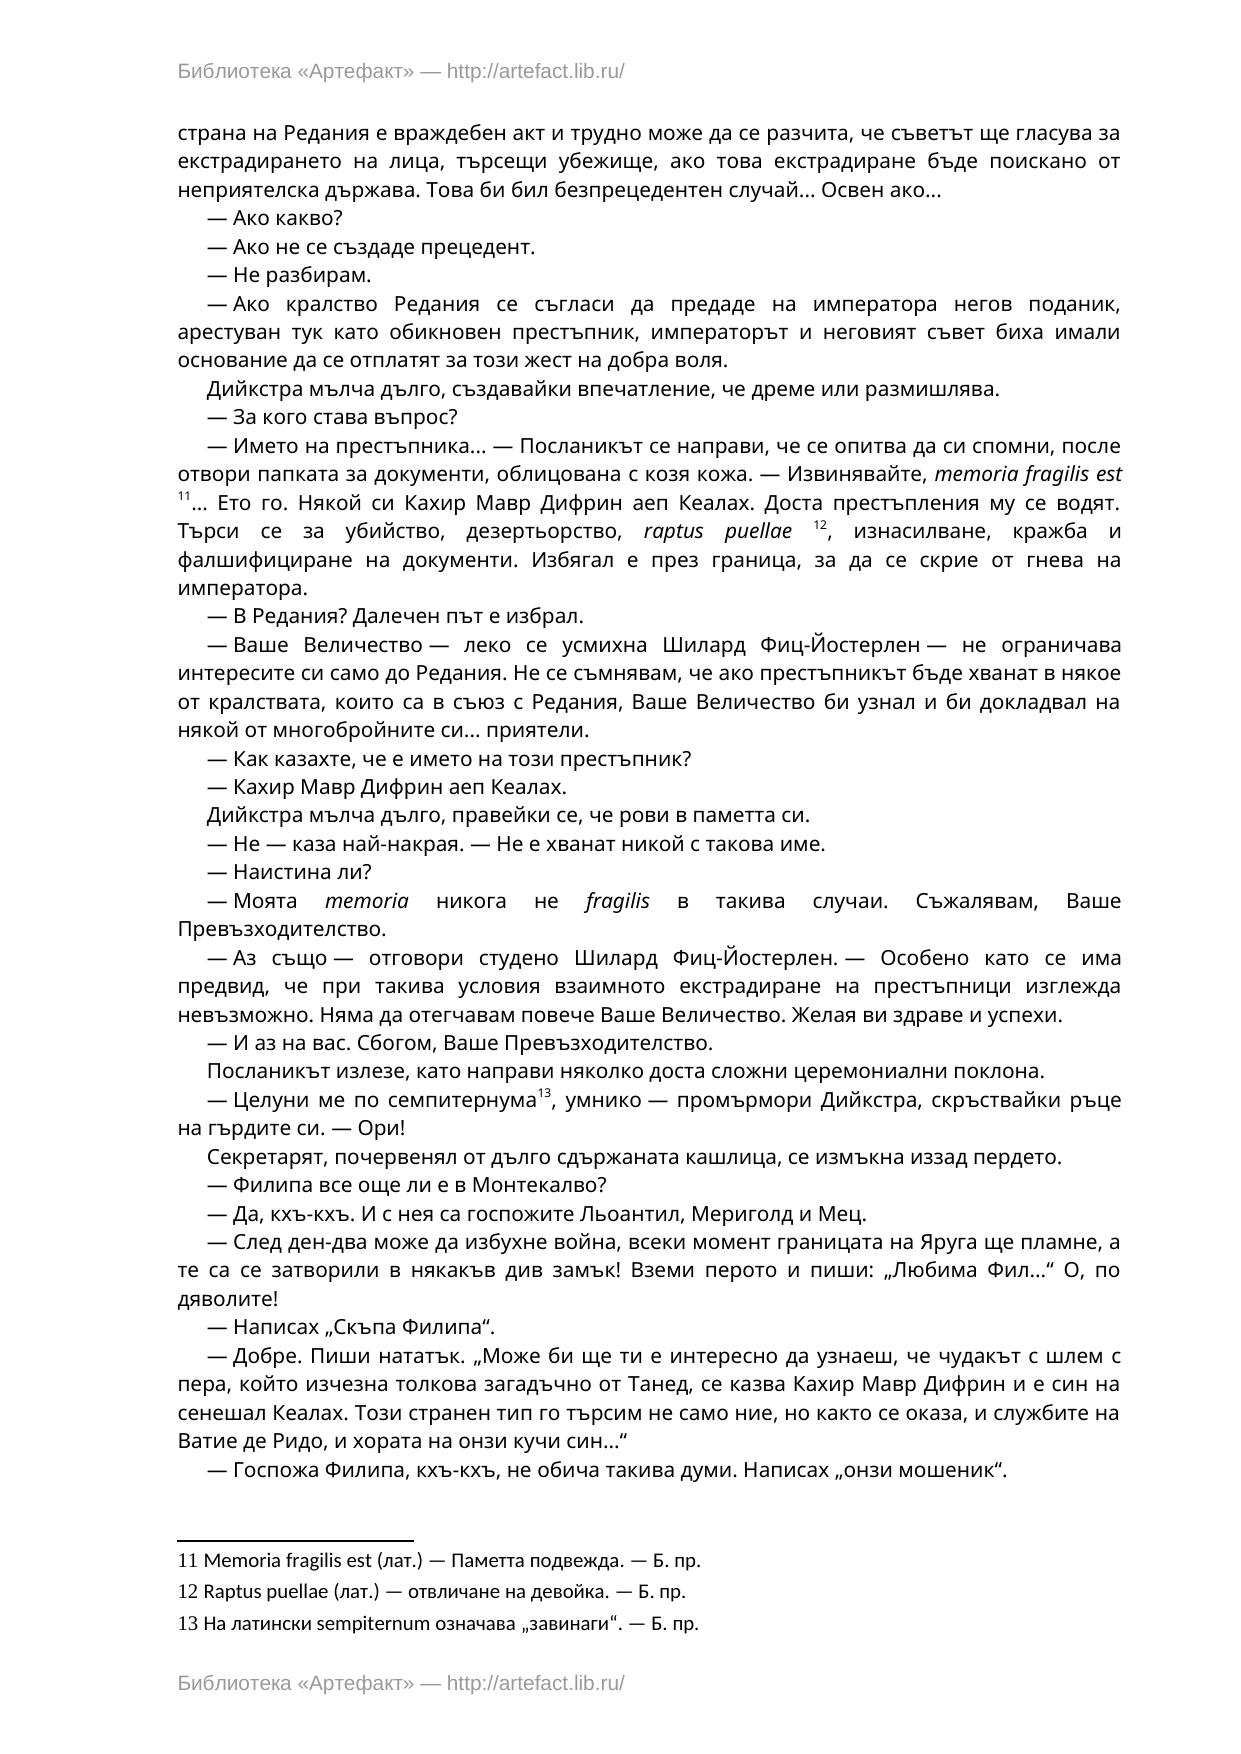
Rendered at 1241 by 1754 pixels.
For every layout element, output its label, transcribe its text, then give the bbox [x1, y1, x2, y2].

text — Наистина ли? [177, 857, 1122, 886]
text — Не разбирам. [177, 260, 1122, 289]
text — И аз на вас. Сбогом, Ваше Превъзходителство. [177, 1028, 1122, 1057]
text — Целуни ме по семпитернума, умнико — промърмори Дийкстра, скръствайки ръце на гърдите си. — Ори! [177, 1085, 1122, 1142]
text — Името на престъпника... — Посланикът се направи, че се опитва да си спомни, после отвори папката за документи, облицована с козя кожа. — Извинявайте, memoria fragilis est ... Ето го. Някой си Кахир Мавр Дифрин аеп Кеалах. Доста престъпления му се водят. Търси се за убийство, дезертьорство, raptus puellae , изнасилване, кражба и фалшифициране на документи. Избягал е през граница, за да се скрие от гнева на императора. [177, 431, 1122, 602]
text — Не — каза най-накрая. — Не е хванат никой с такова име. [177, 829, 1122, 857]
text — Добре. Пиши нататък. „Може би ще ти е интересно да узнаеш, че чудакът с шлем с пера, който изчезна толкова загадъчно от Танед, се казва Кахир Мавр Дифрин и е син на сенешал Кеалах. Този странен тип го търсим не само ние, но както се оказа, и службите на Ватие де Ридо, и хората на онзи кучи син...“ [177, 1341, 1122, 1455]
text — След ден-два може да избухне война, всеки момент границата на Яруга ще пламне, а те са се затворили в някакъв див замък! Вземи перото и пиши: „Любима Фил...“ О, по дяволите! [177, 1227, 1122, 1312]
text — Аз също — отговори студено Шилард Фиц-Йостерлен. — Особено като се има предвид, че при такива условия взаимното екстрадиране на престъпници изглежда невъзможно. Няма да отегчавам повече Ваше Величество. Желая ви здраве и успехи. [177, 943, 1122, 1028]
text — Кахир Мавр Дифрин аеп Кеалах. [177, 772, 1122, 801]
text — В Редания? Далечен път е избрал. [177, 602, 1122, 630]
text — Да, кхъ-кхъ. И с нея са госпожите Льоантил, Мериголд и Мец. [177, 1199, 1122, 1227]
text — Ако кралство Редания се съгласи да предаде на императора негов поданик, арестуван тук като обикновен престъпник, императорът и неговият съвет биха имали основание да се отплатят за този жест на добра воля. [177, 289, 1122, 374]
text — Как казахте, че е името на този престъпник? [177, 744, 1122, 772]
text Дийкстра мълча дълго, правейки се, че рови в паметта си. [177, 801, 1122, 829]
text — Написах „Скъпа Филипа“. [177, 1312, 1122, 1341]
text — Моята memoria никога не fragilis в такива случаи. Съжалявам, Ваше Превъзходителство. [177, 886, 1122, 943]
text — Ако какво? [177, 203, 1122, 232]
text Посланикът излезе, като направи няколко доста сложни церемониални поклона. [177, 1057, 1122, 1085]
text — Госпожа Филипа, кхъ-кхъ, не обича такива думи. Написах „онзи мошеник“. [177, 1455, 1122, 1483]
text Секретарят, почервенял от дълго сдържаната кашлица, се измъкна иззад пердето. [177, 1142, 1122, 1170]
text — За кого става въпрос? [177, 402, 1122, 431]
text — Филипа все още ли е в Монтекалво? [177, 1170, 1122, 1199]
text Дийкстра мълча дълго, създавайки впечатление, че дреме или размишлява. [177, 374, 1122, 402]
text — Ваше Величество — леко се усмихна Шилард Фиц-Йостерлен — не ограничава интересите си само до Редания. Не се съмнявам, че ако престъпникът бъде хванат в някое от кралствата, които са в съюз с Редания, Ваше Величество би узнал и би докладвал на някой от многобройните си... приятели. [177, 630, 1122, 744]
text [177, 118, 1122, 203]
text — Ако не се създаде прецедент. [177, 232, 1122, 260]
